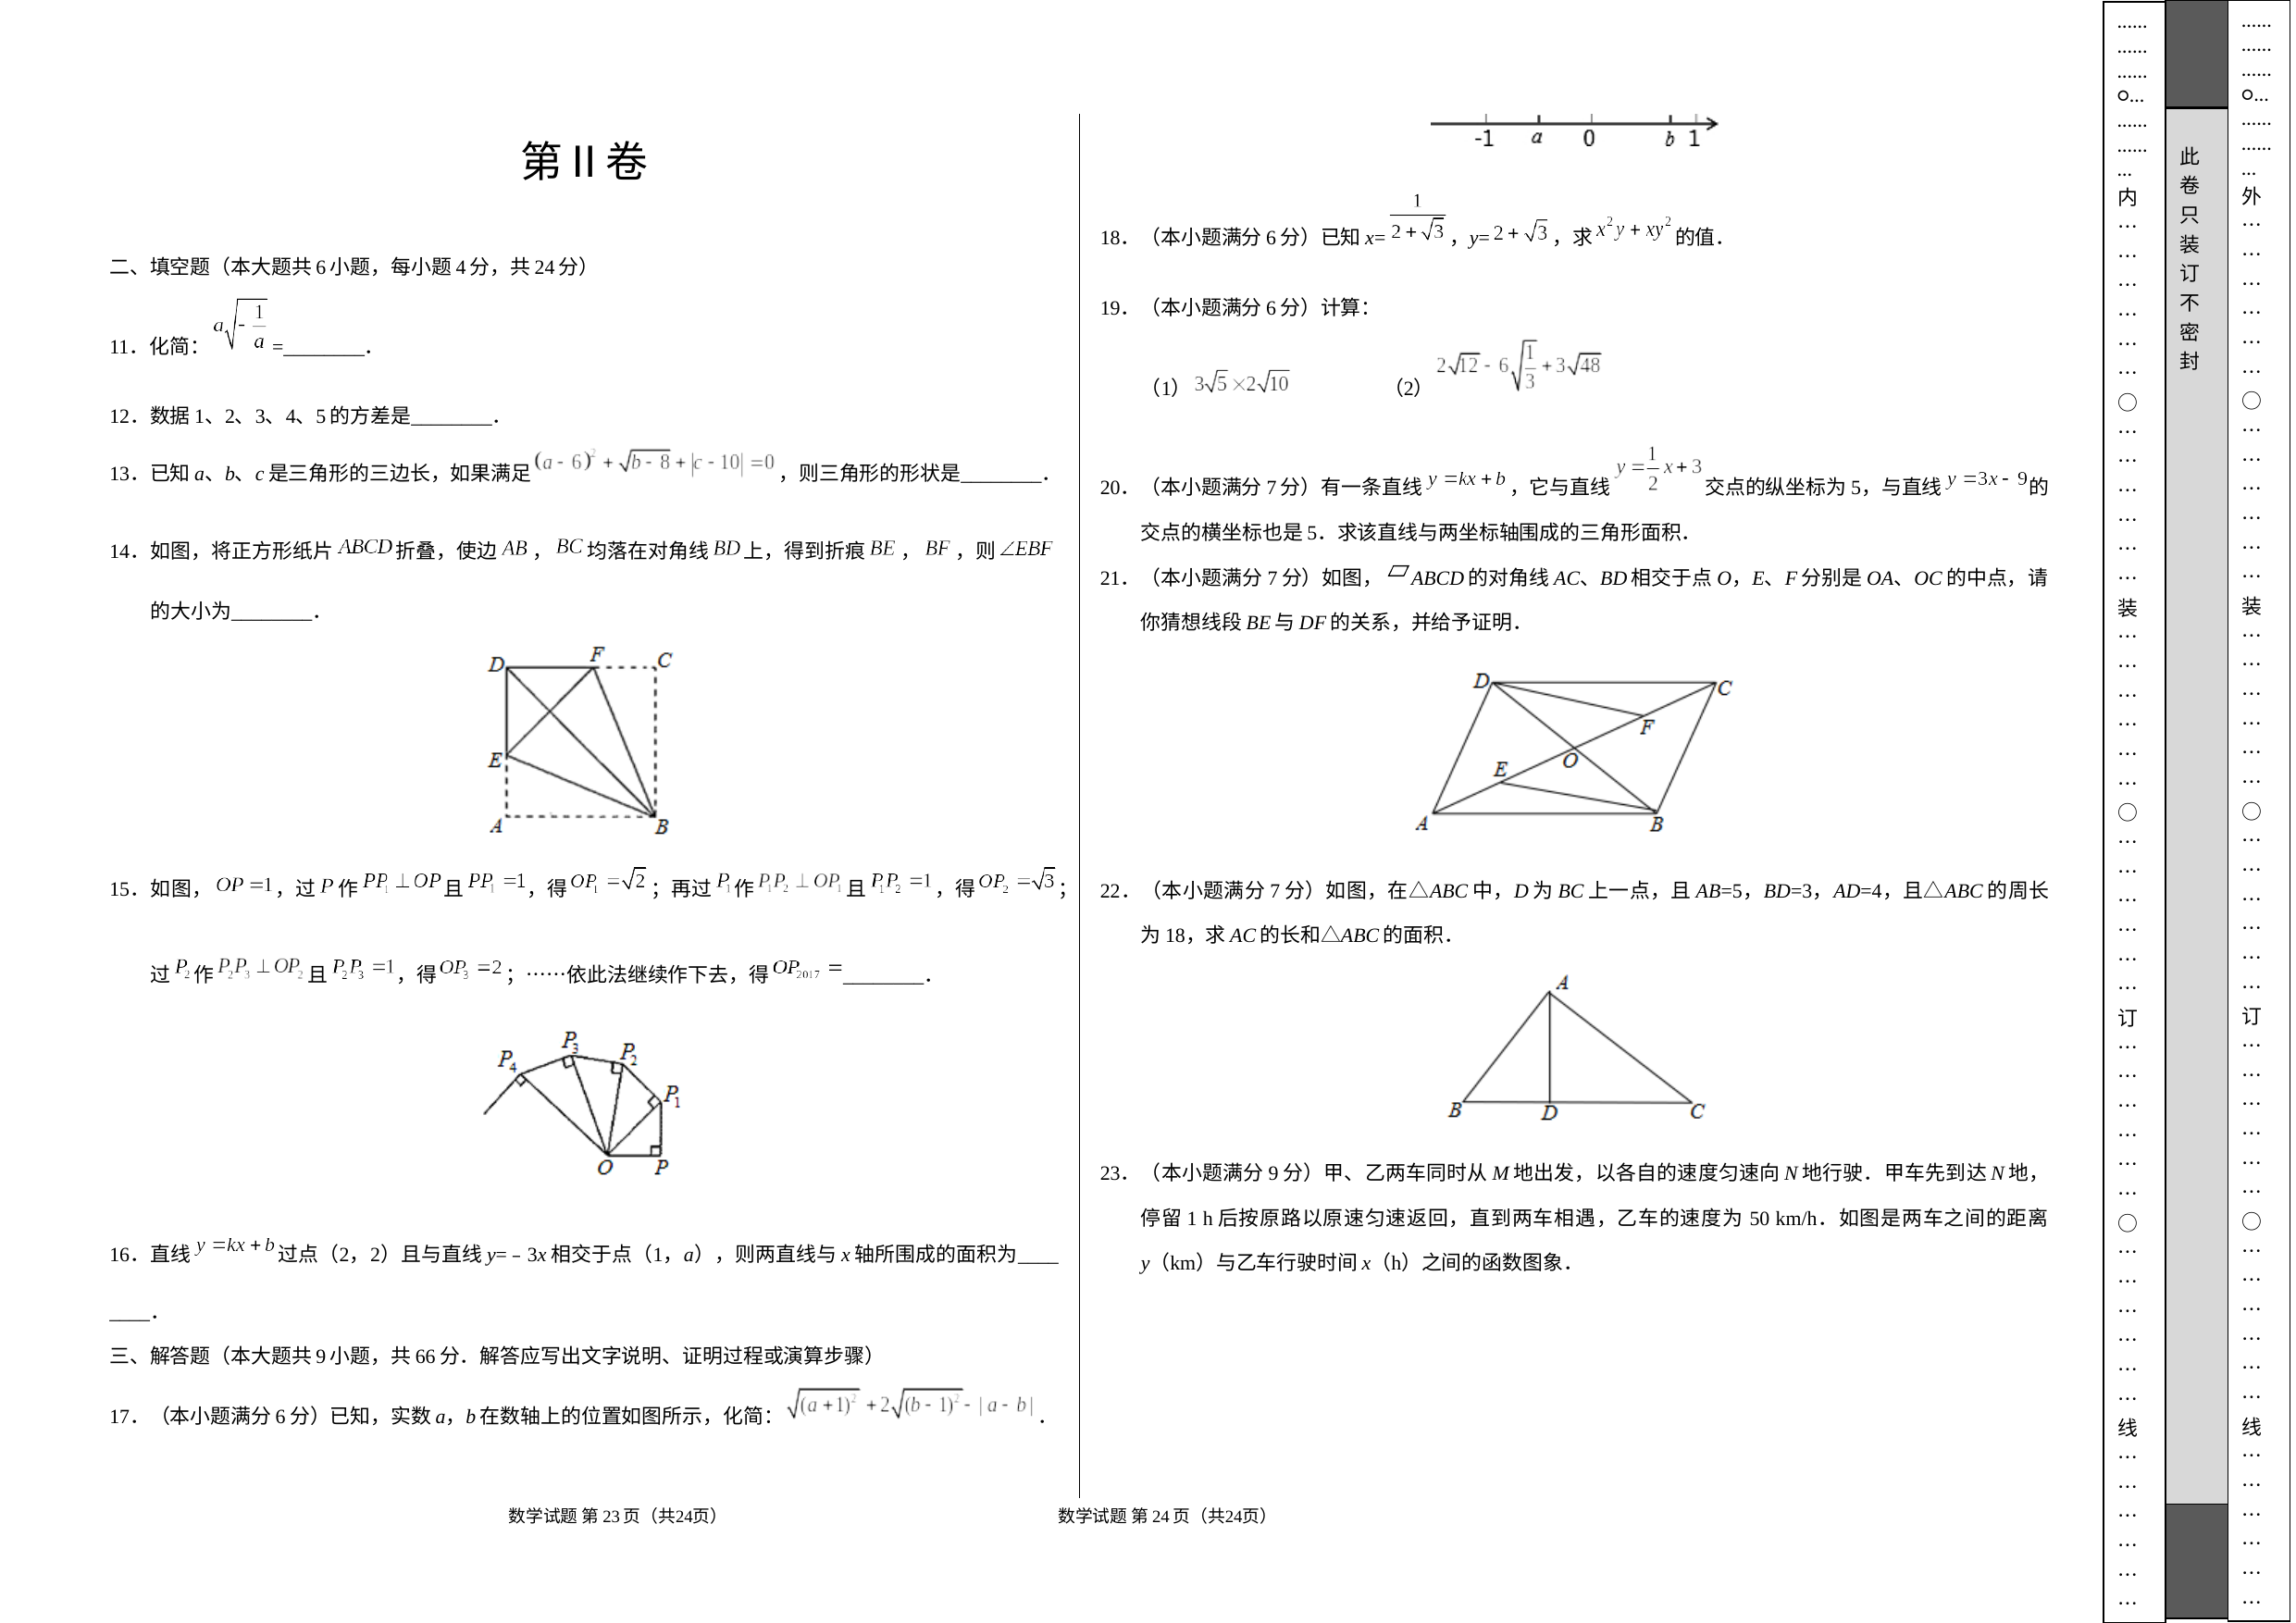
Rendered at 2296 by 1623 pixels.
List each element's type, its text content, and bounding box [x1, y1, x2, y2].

picture [483, 638, 685, 846]
text 16．直线过点（2，2）且与直线y=﹣3x相交于点（1，a），则两直线与x轴所围成的面积为________． [109, 1220, 1059, 1325]
picture [1431, 114, 1719, 146]
text 18．（本小题满分6分）已知x=，y=，求的值． [1099, 187, 2049, 277]
picture [472, 1026, 696, 1183]
text 21．（本小题满分7分）如图，ABCD的对角线AC、BD相交于点O，E、F分别是OA、OC的中点，请你猜想线段BE与DF的关系，并给予证明． [1099, 561, 2049, 636]
picture [1403, 650, 1746, 848]
text 11．化简：=________． [109, 294, 1059, 385]
text 15．如图，，过作且，得；再过作且，得；过作且，得；……依此法继续作下去，得________． [109, 861, 1059, 1012]
text 14．如图，将正方形纸片折叠，使边，均落在对角线上，得到折痕，，则的大小为________． [109, 519, 1059, 625]
text 第Ⅱ卷 [109, 114, 1059, 204]
text 19．（本小题满分6分）计算： [1099, 291, 2049, 321]
text （1） （2） [1141, 336, 2049, 427]
text 20．（本小题满分7分）有一条直线，它与直线交点的纵坐标为5，与直线的交点的横坐标也是5．求该直线与两坐标轴围成的三角形面积． [1099, 441, 2049, 546]
text 12．数据1、2、3、4、5的方差是________． [109, 400, 1059, 429]
text 三、解答题（本大题共9小题，共66分．解答应写出文字说明、证明过程或演算步骤） [109, 1340, 1059, 1369]
text 22．（本小题满分7分）如图，在△ABC中，D为BC上一点，且AB=5，BD=3，AD=4，且△ABC的周长为18，求AC的长和△ABC的面积． [1099, 873, 2049, 948]
picture [1432, 963, 1718, 1129]
text 23．（本小题满分9分）甲、乙两车同时从M地出发，以各自的速度匀速向N地行驶．甲车先到达N地，停留1 h后按原路以原速匀速返回，直到两车相遇，乙车的速度为50 km/h．如图是两车之间的距离y（km）与乙车行驶时间x（h）之间的函数图象． [1099, 1156, 2049, 1276]
text 17．（本小题满分6分）已知，实数a，b在数轴上的位置如图所示，化简：． [109, 1384, 1059, 1444]
text 二、填空题（本大题共6小题，每小题4分，共24分） [109, 250, 1059, 280]
text 13．已知a、b、c是三角形的三边长，如果满足，则三角形的形状是________． [109, 444, 1059, 504]
